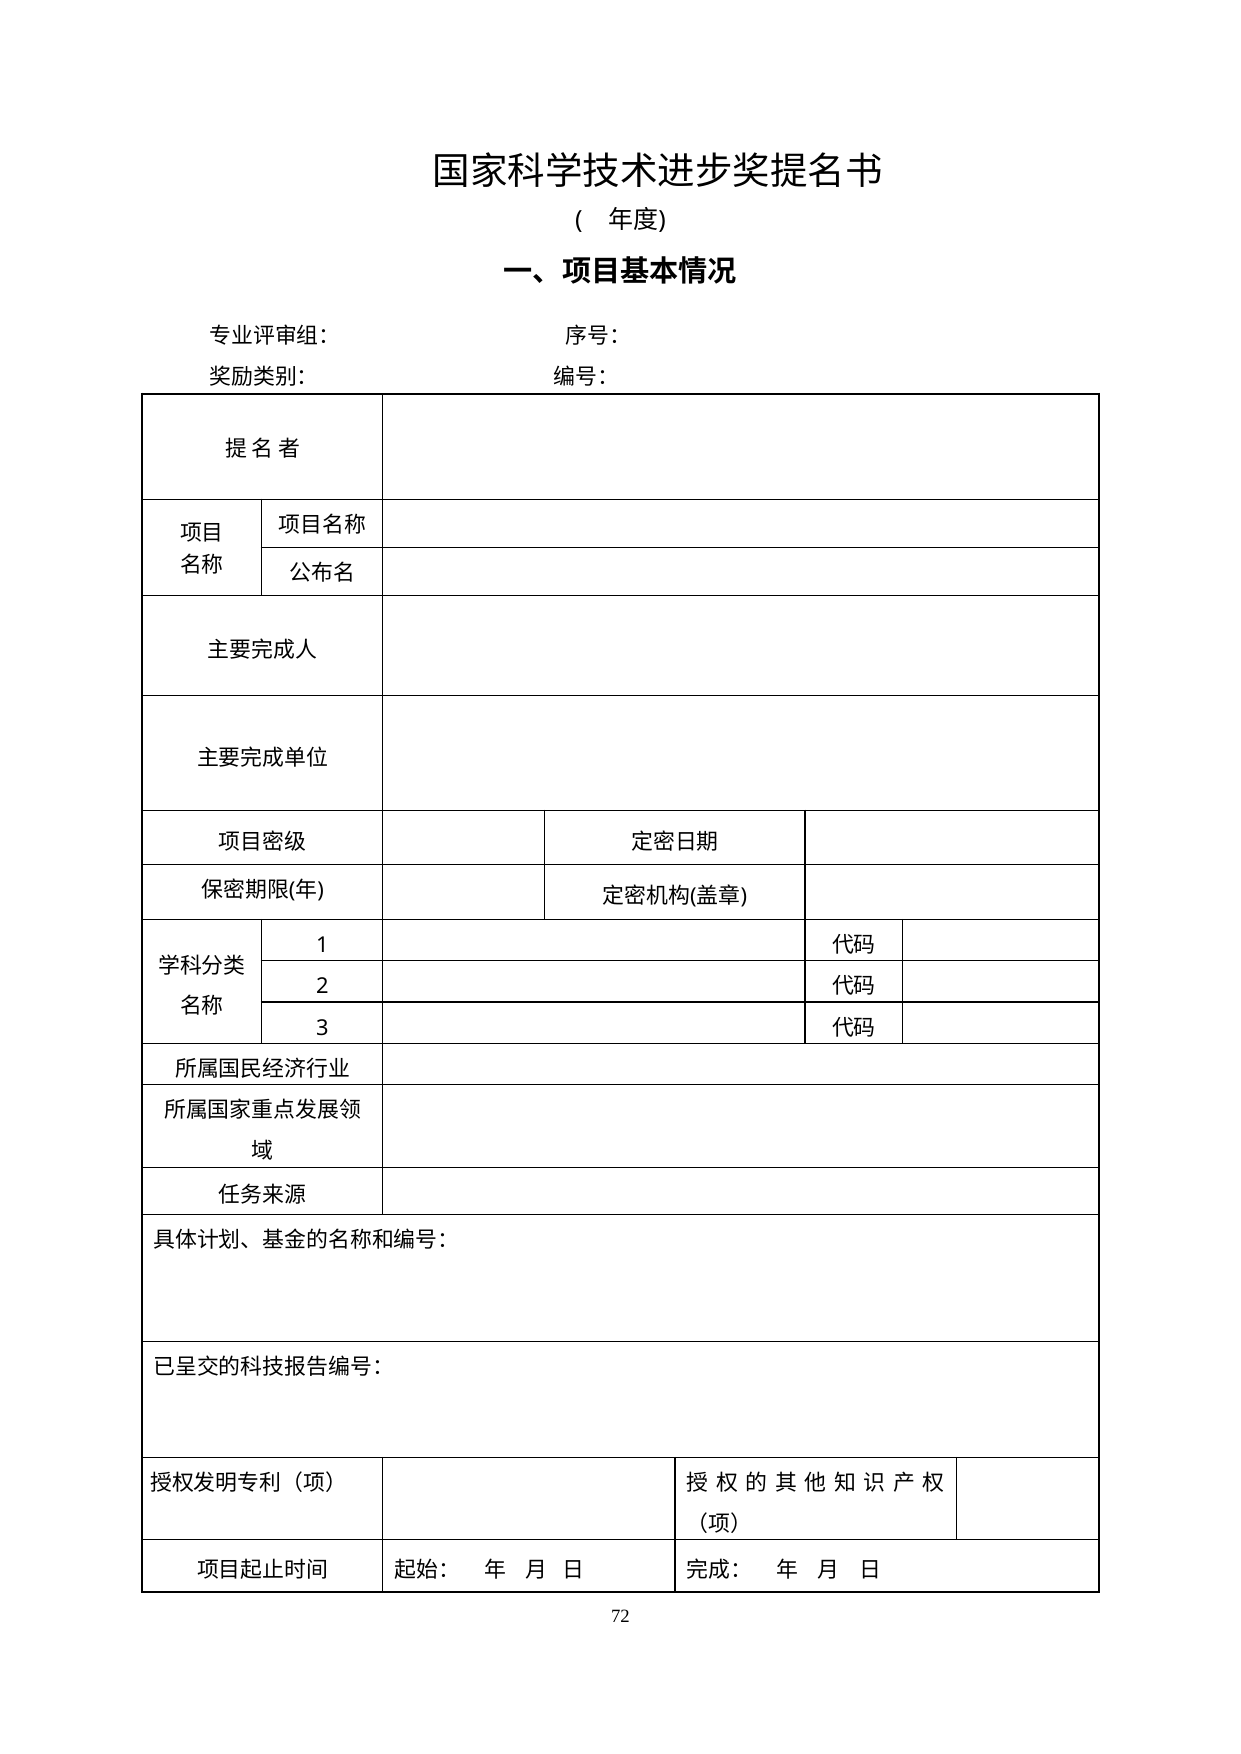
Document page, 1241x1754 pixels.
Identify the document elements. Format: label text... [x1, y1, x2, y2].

table_cell 项目名称 [262, 500, 382, 547]
table_cell 公布名 [262, 548, 382, 595]
table_cell [383, 696, 1098, 809]
table_cell [903, 961, 1098, 1001]
table_cell [383, 865, 544, 919]
table_header [383, 395, 1098, 498]
table_cell [383, 596, 1098, 695]
text 奖励类别： 编号： [165, 352, 1075, 392]
table_cell 任务来源 [143, 1168, 382, 1213]
table_cell 项目 名称 [143, 500, 261, 595]
text ( 年度) [165, 193, 1075, 237]
text 专业评审组： 序号： [165, 311, 1075, 352]
table_cell 所属国民经济行业 [143, 1044, 382, 1084]
table_cell [383, 1168, 1098, 1213]
table_cell 主要完成单位 [143, 696, 382, 809]
table_cell 代码 [806, 1003, 902, 1043]
table_cell [383, 1044, 1098, 1084]
table_cell 具体计划、基金的名称和编号： [143, 1215, 1098, 1341]
table_cell [383, 1458, 674, 1539]
table_header 提 名 者 [143, 395, 382, 498]
table_cell 授权的其他知识产权（项） [676, 1458, 956, 1539]
text 一、项目基本情况 [165, 248, 1075, 290]
table_cell 项目密级 [143, 811, 382, 863]
table_cell [383, 920, 804, 960]
table_cell [383, 500, 1098, 547]
table_cell 起始： 年 月 日 [383, 1540, 674, 1591]
table_cell [806, 865, 1098, 919]
table_cell [383, 961, 804, 1001]
table_cell [903, 920, 1098, 960]
table_cell 学科分类 名称 [143, 920, 261, 1043]
table_cell 项目起止时间 [143, 1540, 382, 1591]
table_cell 主要完成人 [143, 596, 382, 695]
table_cell 保密期限(年) [143, 865, 382, 919]
table_cell 完成： 年 月 日 [676, 1540, 1098, 1591]
table_cell [806, 811, 1098, 863]
table_cell 所属国家重点发展领域 [143, 1085, 382, 1167]
table_cell [383, 1085, 1098, 1167]
table_cell [383, 548, 1098, 595]
table_cell [383, 811, 544, 863]
table_cell 代码 [806, 961, 902, 1001]
text 国家科学技术进步奖提名书 [165, 148, 1075, 193]
table_cell 1 [262, 920, 382, 960]
table_cell 定密机构(盖章) [545, 865, 804, 919]
table_cell 3 [262, 1003, 382, 1043]
table_cell 代码 [806, 920, 902, 960]
table_cell 已呈交的科技报告编号： [143, 1342, 1098, 1457]
table_cell [957, 1458, 1098, 1539]
table_cell 授权发明专利（项） [143, 1458, 382, 1539]
table_cell 定密日期 [545, 811, 804, 863]
table_cell [383, 1003, 804, 1043]
table_cell [903, 1003, 1098, 1043]
table_cell 2 [262, 961, 382, 1001]
